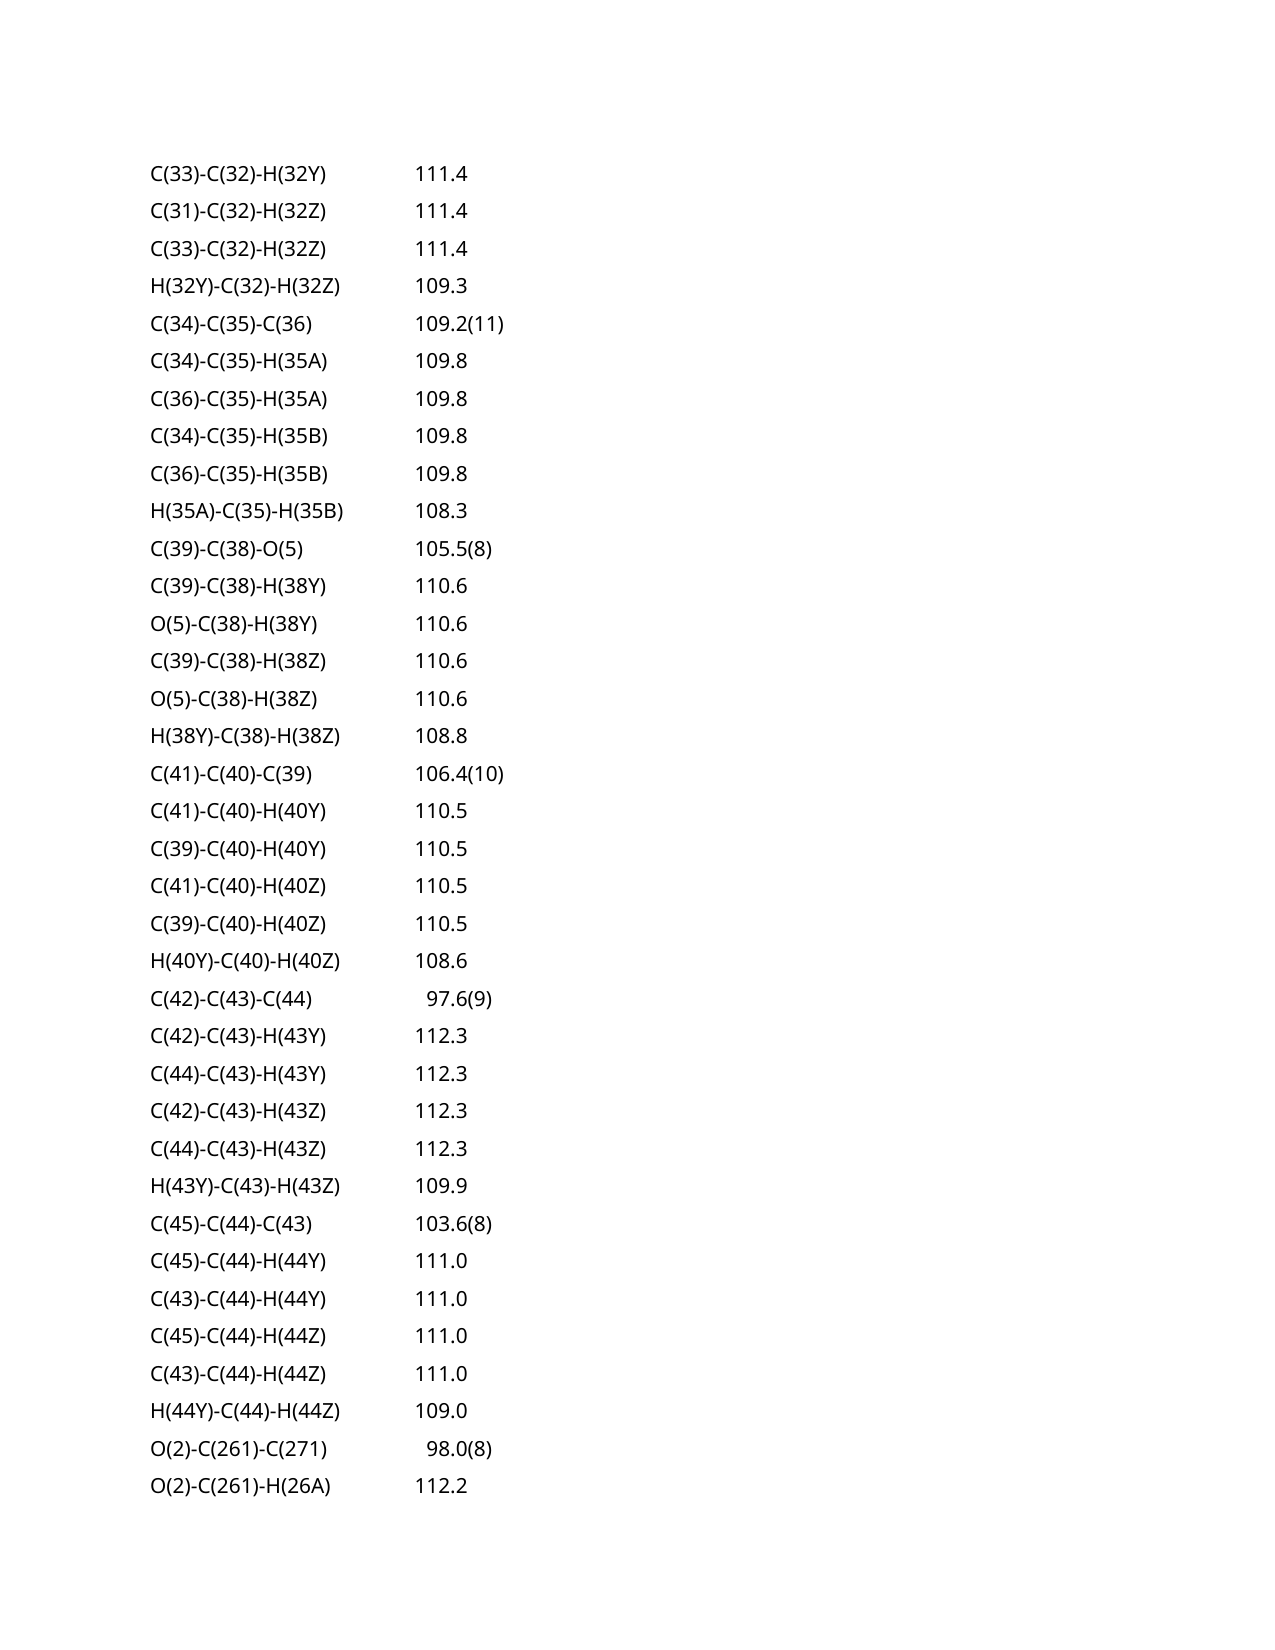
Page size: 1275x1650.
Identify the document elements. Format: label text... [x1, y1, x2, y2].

text C(41)-C(40)-C(39) 106.4(10) [150, 750, 1125, 787]
text C(44)-C(43)-H(43Y) 112.3 [150, 1050, 1125, 1087]
text H(44Y)-C(44)-H(44Z) 109.0 [150, 1387, 1125, 1425]
text C(45)-C(44)-C(43) 103.6(8) [150, 1200, 1125, 1237]
text C(39)-C(40)-H(40Y) 110.5 [150, 825, 1125, 862]
text C(39)-C(38)-H(38Y) 110.6 [150, 562, 1125, 600]
text C(39)-C(38)-H(38Z) 110.6 [150, 637, 1125, 675]
text C(45)-C(44)-H(44Y) 111.0 [150, 1237, 1125, 1275]
text C(44)-C(43)-H(43Z) 112.3 [150, 1125, 1125, 1162]
text C(42)-C(43)-C(44) 97.6(9) [150, 975, 1125, 1012]
text H(43Y)-C(43)-H(43Z) 109.9 [150, 1162, 1125, 1200]
text C(42)-C(43)-H(43Z) 112.3 [150, 1087, 1125, 1125]
text C(34)-C(35)-C(36) 109.2(11) [150, 300, 1125, 337]
text C(41)-C(40)-H(40Y) 110.5 [150, 787, 1125, 825]
text C(31)-C(32)-H(32Z) 111.4 [150, 187, 1125, 225]
text C(34)-C(35)-H(35A) 109.8 [150, 337, 1125, 375]
text H(35A)-C(35)-H(35B) 108.3 [150, 487, 1125, 525]
text C(33)-C(32)-H(32Y) 111.4 [150, 150, 1125, 187]
text O(5)-C(38)-H(38Z) 110.6 [150, 675, 1125, 712]
text H(38Y)-C(38)-H(38Z) 108.8 [150, 712, 1125, 750]
text C(45)-C(44)-H(44Z) 111.0 [150, 1312, 1125, 1350]
text H(32Y)-C(32)-H(32Z) 109.3 [150, 262, 1125, 300]
text O(2)-C(261)-H(26A) 112.2 [150, 1462, 1125, 1500]
text C(41)-C(40)-H(40Z) 110.5 [150, 862, 1125, 900]
text C(33)-C(32)-H(32Z) 111.4 [150, 225, 1125, 262]
text C(36)-C(35)-H(35A) 109.8 [150, 375, 1125, 412]
text C(34)-C(35)-H(35B) 109.8 [150, 412, 1125, 450]
text O(2)-C(261)-C(271) 98.0(8) [150, 1425, 1125, 1462]
text C(43)-C(44)-H(44Y) 111.0 [150, 1275, 1125, 1312]
text O(5)-C(38)-H(38Y) 110.6 [150, 600, 1125, 637]
text C(39)-C(38)-O(5) 105.5(8) [150, 525, 1125, 562]
text C(42)-C(43)-H(43Y) 112.3 [150, 1012, 1125, 1050]
text H(40Y)-C(40)-H(40Z) 108.6 [150, 937, 1125, 975]
text C(43)-C(44)-H(44Z) 111.0 [150, 1350, 1125, 1387]
text C(39)-C(40)-H(40Z) 110.5 [150, 900, 1125, 937]
text C(36)-C(35)-H(35B) 109.8 [150, 450, 1125, 487]
